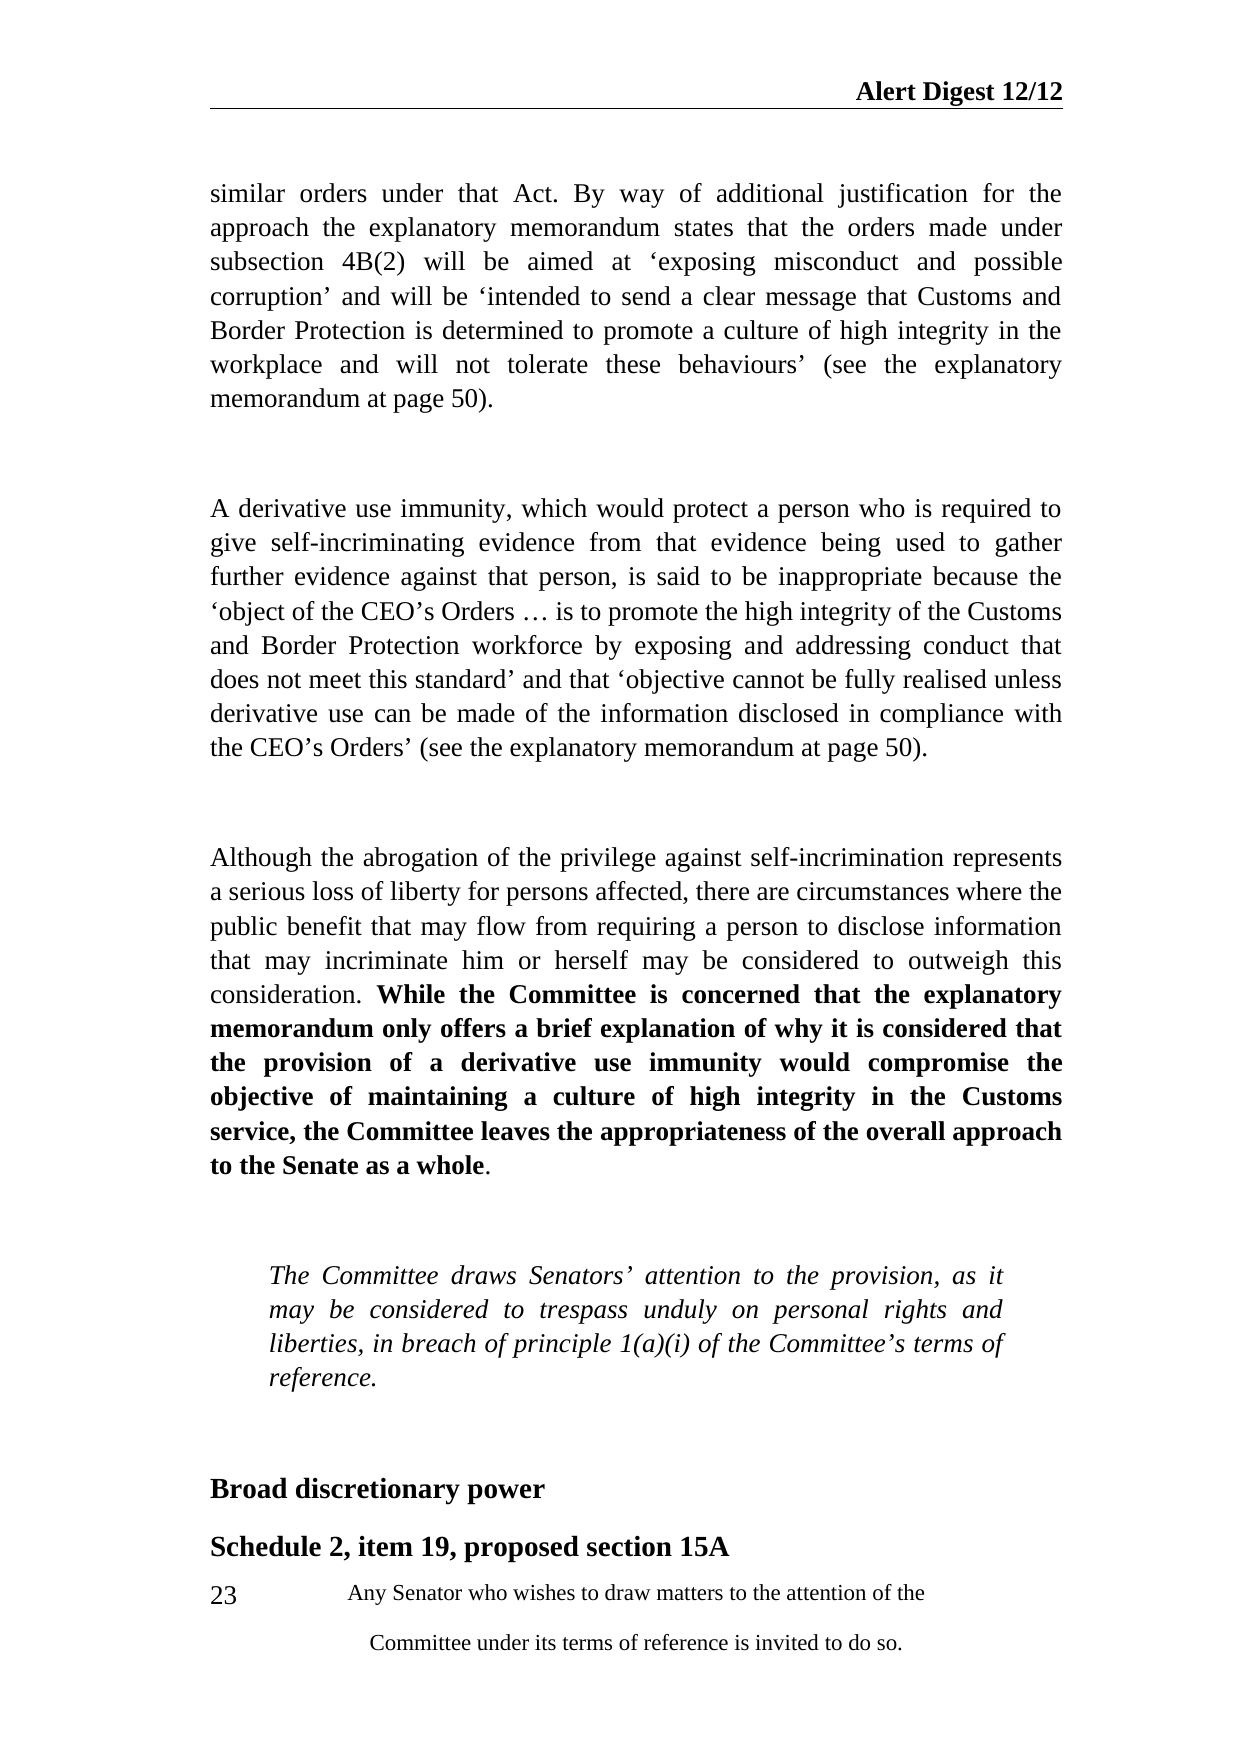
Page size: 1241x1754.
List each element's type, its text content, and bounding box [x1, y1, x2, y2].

text Schedule 2, item 19, proposed section 15A [210, 1529, 1063, 1563]
text A derivative use immunity, which would protect a person who is required to give self-incriminating evidence from that evidence being used to gather further evidence against that person, is said to be inappropriate because the ‘object of the CEO’s Orders … is to promote the high integrity of the Customs and Border Protection workforce by exposing and addressing conduct that does not meet this standard’ and that ‘objective cannot be fully realised unless derivative use can be made of the information disclosed in compliance with the CEO’s Orders’ (see the explanatory memorandum at page 50). [210, 492, 1063, 762]
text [210, 177, 1063, 413]
text The Committee draws Senators’ attention to the provision, as it may be considered to trespass unduly on personal rights and liberties, in breach of principle 1(a)(i) of the Committee’s terms of reference. [269, 1259, 1004, 1392]
text Although the abrogation of the privilege against self-incrimination represents a serious loss of liberty for persons affected, there are circumstances where the public benefit that may flow from requiring a person to disclose information that may incriminate him or herself may be considered to outweigh this consideration. While the Committee is concerned that the explanatory memorandum only offers a brief explanation of why it is considered that the provision of a derivative use immunity would compromise the objective of maintaining a culture of high integrity in the Customs service, the Committee leaves the appropriateness of the overall approach to the Senate as a whole. [210, 841, 1063, 1180]
text Broad discretionary power [210, 1471, 1063, 1505]
